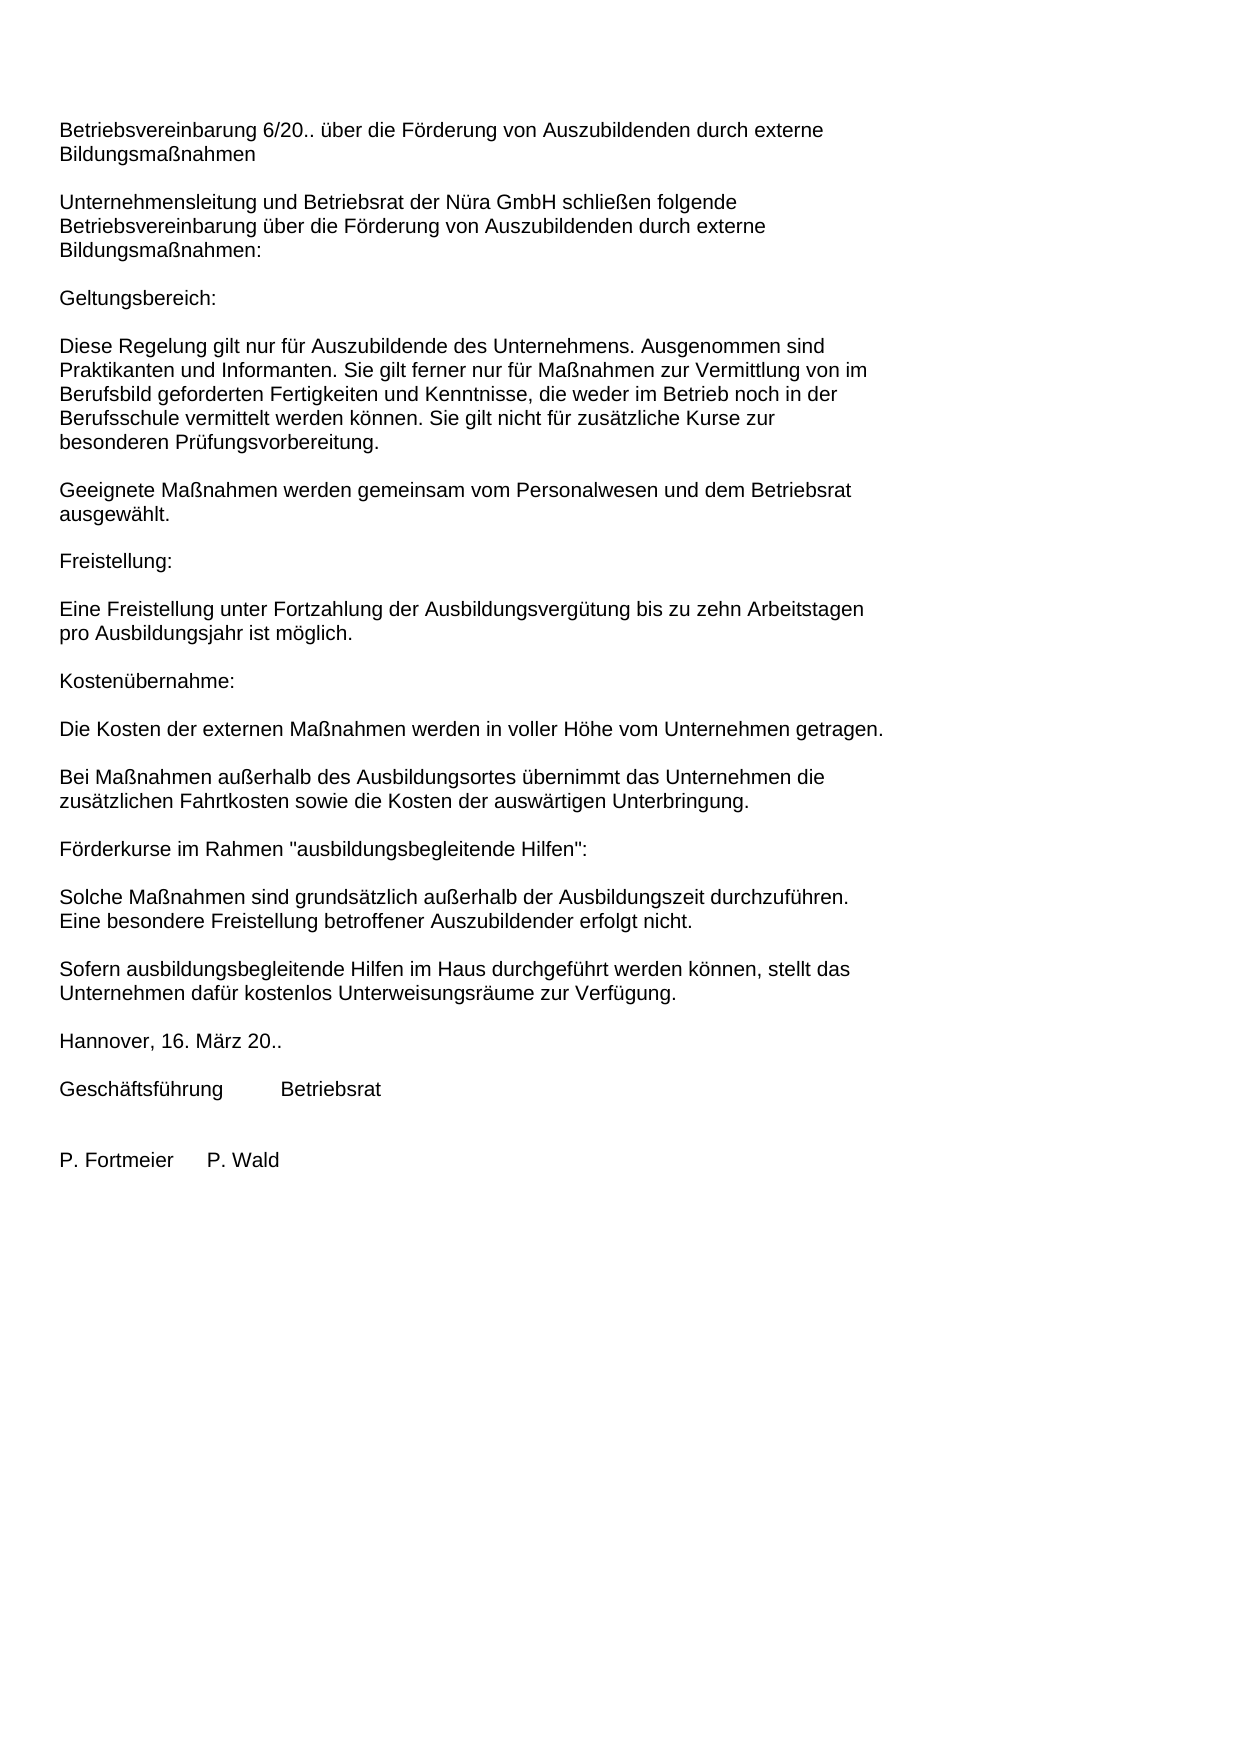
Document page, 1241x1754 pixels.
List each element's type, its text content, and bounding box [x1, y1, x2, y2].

text Kostenübernahme: [59, 669, 886, 693]
text Bei Maßnahmen außerhalb des Ausbildungsortes übernimmt das Unternehmen die zusätzlichen Fahrtkosten sowie die Kosten der auswärtigen Unterbringung. [59, 765, 886, 813]
text Geltungsbereich: [59, 286, 886, 310]
text P. Fortmeier P. Wald [59, 1148, 886, 1172]
text Geschäftsführung Betriebsrat [59, 1076, 886, 1100]
text Förderkurse im Rahmen "ausbildungsbegleitende Hilfen": [59, 837, 886, 861]
text Freistellung: [59, 549, 886, 573]
text Sofern ausbildungsbegleitende Hilfen im Haus durchgeführt werden können, stellt das Unternehmen dafür kostenlos Unterweisungsräume zur Verfügung. [59, 957, 886, 1004]
text Hannover, 16. März 20.. [59, 1028, 886, 1052]
text Diese Regelung gilt nur für Auszubildende des Unternehmens. Ausgenommen sind Praktikanten und Informanten. Sie gilt ferner nur für Maßnahmen zur Vermittlung von im Berufsbild geforderten Fertigkeiten und Kenntnisse, die weder im Betrieb noch in der Berufsschule vermittelt werden können. Sie gilt nicht für zusätzliche Kurse zur besonderen Prüfungsvorbereitung. [59, 334, 886, 453]
text Unternehmensleitung und Betriebsrat der Nüra GmbH schließen folgende Betriebsvereinbarung über die Förderung von Auszubildenden durch externe Bildungsmaßnahmen: [59, 190, 886, 262]
text Solche Maßnahmen sind grundsätzlich außerhalb der Ausbildungszeit durchzuführen. Eine besondere Freistellung betroffener Auszubildender erfolgt nicht. [59, 885, 886, 933]
text Betriebsvereinbarung 6/20.. über die Förderung von Auszubildenden durch externe Bildungsmaßnahmen [59, 118, 886, 166]
text Geeignete Maßnahmen werden gemeinsam vom Personalwesen und dem Betriebsrat ausgewählt. [59, 477, 886, 525]
text Eine Freistellung unter Fortzahlung der Ausbildungsvergütung bis zu zehn Arbeitstagen pro Ausbildungsjahr ist möglich. [59, 597, 886, 645]
text Die Kosten der externen Maßnahmen werden in voller Höhe vom Unternehmen getragen. [59, 717, 886, 741]
